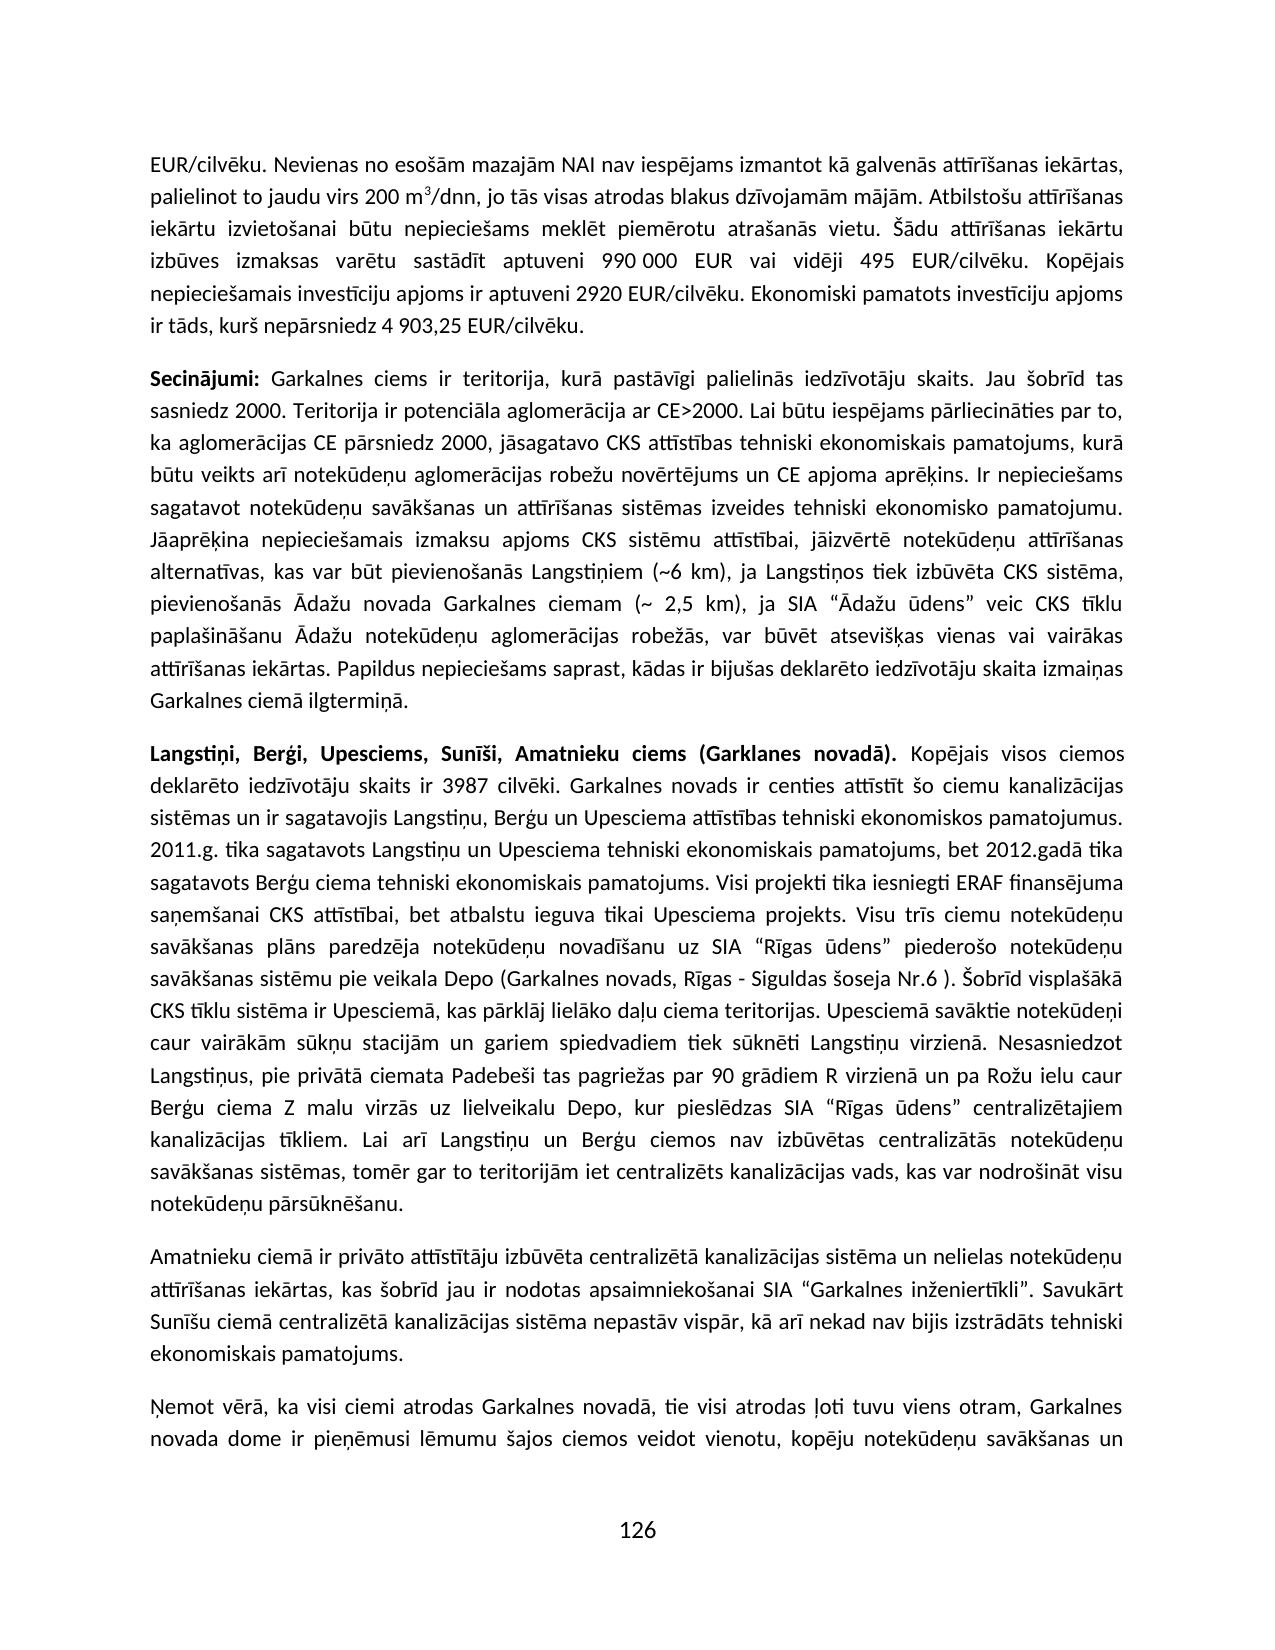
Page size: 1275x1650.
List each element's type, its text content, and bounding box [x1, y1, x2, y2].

text Amatnieku ciemā ir privāto attīstītāju izbūvēta centralizētā kanalizācijas sistēma un nelielas notekūdeņu attīrīšanas iekārtas, kas šobrīd jau ir nodotas apsaimniekošanai SIA “Garkalnes inženiertīkli”. Savukārt Sunīšu ciemā centralizētā kanalizācijas sistēma nepastāv vispār, kā arī nekad nav bijis izstrādāts tehniski ekonomiskais pamatojums. [150, 1242, 1125, 1367]
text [150, 1392, 1125, 1452]
text Langstiņi, Berģi, Upesciems, Sunīši, Amatnieku ciems (Garklanes novadā). Kopējais visos ciemos deklarēto iedzīvotāju skaits ir 3987 cilvēki. Garkalnes novads ir centies attīstīt šo ciemu kanalizācijas sistēmas un ir sagatavojis Langstiņu, Berģu un Upesciema attīstības tehniski ekonomiskos pamatojumus. 2011.g. tika sagatavots Langstiņu un Upesciema tehniski ekonomiskais pamatojums, bet 2012.gadā tika sagatavots Berģu ciema tehniski ekonomiskais pamatojums. Visi projekti tika iesniegti ERAF finansējuma saņemšanai CKS attīstībai, bet atbalstu ieguva tikai Upesciema projekts. Visu trīs ciemu notekūdeņu savākšanas plāns paredzēja notekūdeņu novadīšanu uz SIA “Rīgas ūdens” piederošo notekūdeņu savākšanas sistēmu pie veikala Depo (Garkalnes novads, Rīgas - Siguldas šoseja Nr.6 ). Šobrīd visplašākā CKS tīklu sistēma ir Upesciemā, kas pārklāj lielāko daļu ciema teritorijas. Upesciemā savāktie notekūdeņi caur vairākām sūkņu stacijām un gariem spiedvadiem tiek sūknēti Langstiņu virzienā. Nesasniedzot Langstiņus, pie privātā ciemata Padebeši tas pagriežas par 90 grādiem R virzienā un pa Rožu ielu caur Berģu ciema Z malu virzās uz lielveikalu Depo, kur pieslēdzas SIA “Rīgas ūdens” centralizētajiem kanalizācijas tīkliem. Lai arī Langstiņu un Berģu ciemos nav izbūvētas centralizātās notekūdeņu savākšanas sistēmas, tomēr gar to teritorijām iet centralizēts kanalizācijas vads, kas var nodrošināt visu notekūdeņu pārsūknēšanu. [150, 739, 1125, 1217]
text Secinājumi: Garkalnes ciems ir teritorija, kurā pastāvīgi palielinās iedzīvotāju skaits. Jau šobrīd tas sasniedz 2000. Teritorija ir potenciāla aglomerācija ar CE>2000. Lai būtu iespējams pārliecināties par to, ka aglomerācijas CE pārsniedz 2000, jāsagatavo CKS attīstības tehniski ekonomiskais pamatojums, kurā būtu veikts arī notekūdeņu aglomerācijas robežu novērtējums un CE apjoma aprēķins. Ir nepieciešams sagatavot notekūdeņu savākšanas un attīrīšanas sistēmas izveides tehniski ekonomisko pamatojumu. Jāaprēķina nepieciešamais izmaksu apjoms CKS sistēmu attīstībai, jāizvērtē notekūdeņu attīrīšanas alternatīvas, kas var būt pievienošanās Langstiņiem (~6 km), ja Langstiņos tiek izbūvēta CKS sistēma, pievienošanās Ādažu novada Garkalnes ciemam (~ 2,5 km), ja SIA “Ādažu ūdens” veic CKS tīklu paplašināšanu Ādažu notekūdeņu aglomerācijas robežās, var būvēt atsevišķas vienas vai vairākas attīrīšanas iekārtas. Papildus nepieciešams saprast, kādas ir bijušas deklarēto iedzīvotāju skaita izmaiņas Garkalnes ciemā ilgtermiņā. [150, 364, 1125, 714]
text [150, 150, 1125, 339]
